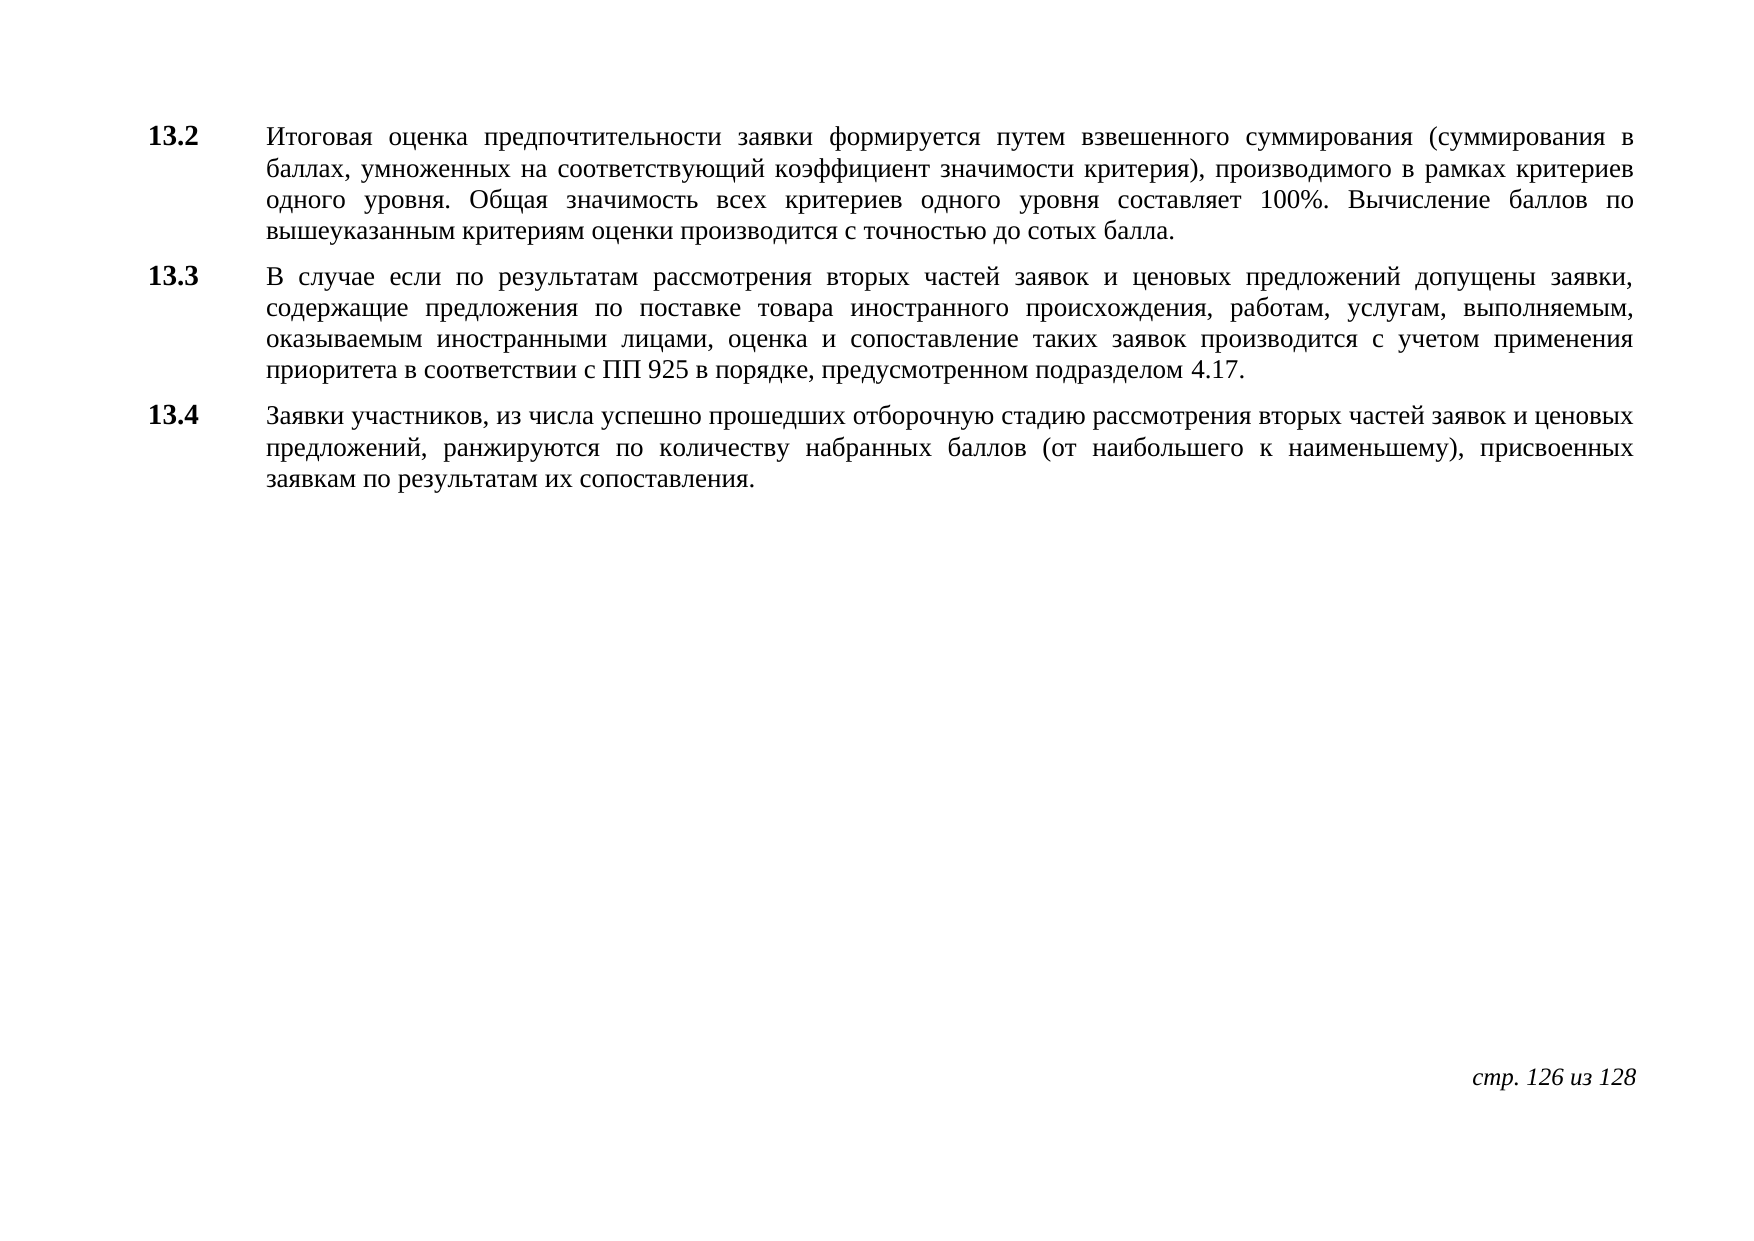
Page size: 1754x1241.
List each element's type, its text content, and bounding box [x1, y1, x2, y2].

list Итоговая оценка предпочтительности заявки формируется путем взвешенного суммирования (суммирования в баллах, умноженных на соответствующий коэффициент значимости критерия), производимого в рамках критериев одного уровня. Общая значимость всех критериев одного уровня составляет 100%. Вычисление баллов по вышеуказанным критериям оценки производится с точностью до сотых балла. [148, 118, 1636, 245]
list Заявки участников, из числа успешно прошедших отборочную стадию рассмотрения вторых частей заявок и ценовых предложений, ранжируются по количеству набранных баллов (от наибольшего к наименьшему), присвоенных заявкам по результатам их сопоставления. [148, 397, 1636, 493]
list В случае если по результатам рассмотрения вторых частей заявок и ценовых предложений допущены заявки, содержащие предложения по поставке товара иностранного происхождения, работам, услугам, выполняемым, оказываемым иностранными лицами, оценка и сопоставление таких заявок производится с учетом применения приоритета в соответствии с ПП 925 в порядке, предусмотренном подразделом 4.17. [148, 258, 1636, 384]
